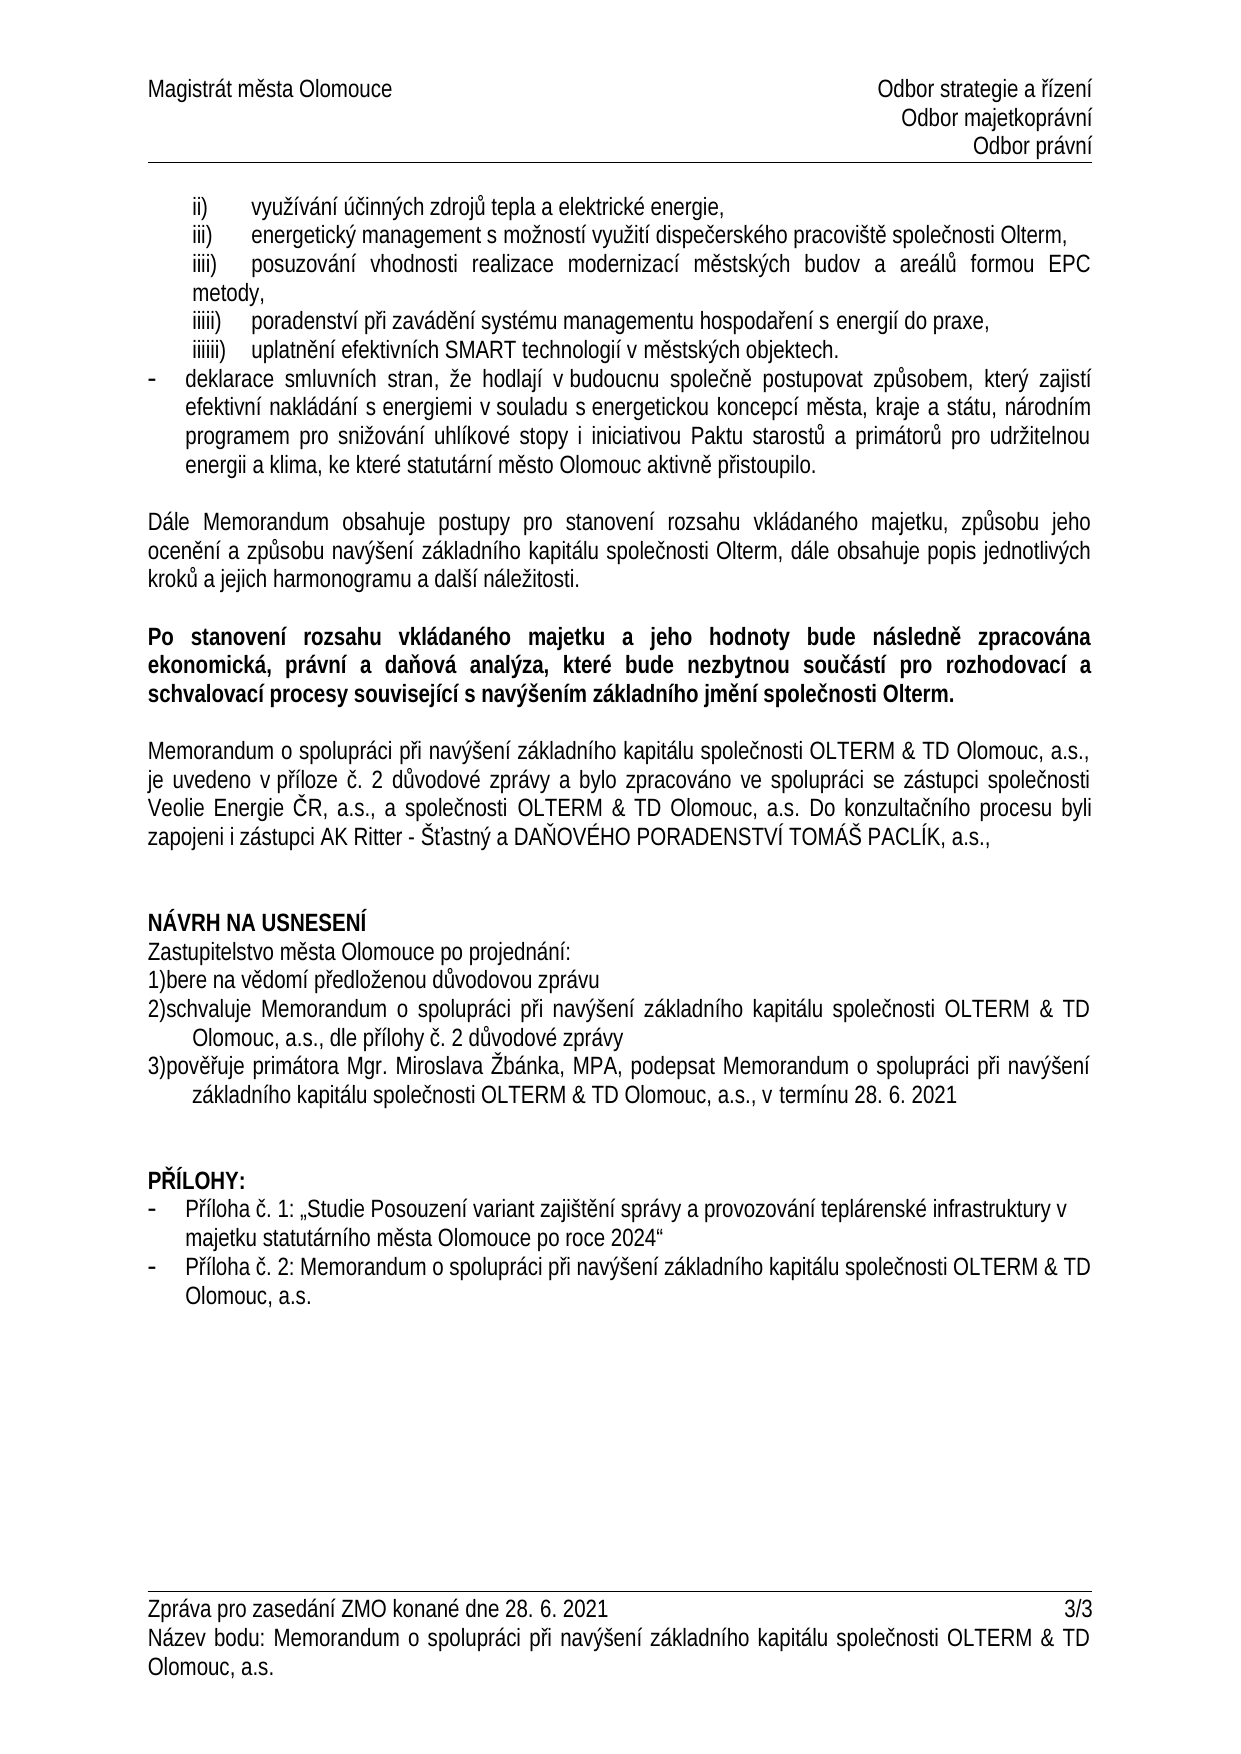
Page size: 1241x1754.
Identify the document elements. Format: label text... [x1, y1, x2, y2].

text iiii) posuzování vhodnosti realizace modernizací městských budov a areálů formou EPC metody, [192, 249, 1092, 306]
text Zastupitelstvo města Olomouce po projednání: [148, 937, 1092, 965]
text iii) energetický management s možností využití dispečerského pracoviště společnosti Olterm, [192, 220, 1092, 249]
text NÁVRH NA USNESENÍ [148, 908, 1092, 937]
text iiiii) poradenství při zavádění systému managementu hospodaření s energií do praxe, [192, 306, 1092, 335]
text Po stanovení rozsahu vkládaného majetku a jeho hodnoty bude následně zpracována ekonomická, právní a daňová analýza, které bude nezbytnou součástí pro rozhodovací a schvalovací procesy související s navýšením základního jmění společnosti Olterm. [148, 622, 1092, 707]
list Příloha č. 2: Memorandum o spolupráci při navýšení základního kapitálu společnosti OLTERM & TD Olomouc, a.s. [148, 1252, 1092, 1309]
list pověřuje primátora Mgr. Miroslava Žbánka, MPA, podepsat Memorandum o spolupráci při navýšení základního kapitálu společnosti OLTERM & TD Olomouc, a.s., v termínu 28. 6. 2021 [148, 1051, 1092, 1108]
list bere na vědomí předloženou důvodovou zprávu [148, 965, 1092, 994]
text PřílohY: [148, 1166, 1092, 1194]
list deklarace smluvních stran, že hodlají v budoucnu společně postupovat způsobem, který zajistí efektivní nakládání s energiemi v souladu s energetickou koncepcí města, kraje a státu, národním programem pro snižování uhlíkové stopy i iniciativou Paktu starostů a primátorů pro udržitelnou energii a klima, ke které statutární město Olomouc aktivně přistoupilo. [148, 363, 1092, 478]
text ii) využívání účinných zdrojů tepla a elektrické energie, [192, 192, 1092, 220]
list Příloha č. 1: „Studie Posouzení variant zajištění správy a provozování teplárenské infrastruktury v majetku statutárního města Olomouce po roce 2024“ [148, 1194, 1092, 1252]
text Dále Memorandum obsahuje postupy pro stanovení rozsahu vkládaného majetku, způsobu jeho ocenění a způsobu navýšení základního kapitálu společnosti Olterm, dále obsahuje popis jednotlivých kroků a jejich harmonogramu a další náležitosti. [148, 507, 1092, 593]
text iiiiii) uplatnění efektivních SMART technologií v městských objektech. [192, 335, 1092, 363]
list schvaluje Memorandum o spolupráci při navýšení základního kapitálu společnosti OLTERM & TD Olomouc, a.s., dle přílohy č. 2 důvodové zprávy [148, 994, 1092, 1051]
text Memorandum o spolupráci při navýšení základního kapitálu společnosti OLTERM & TD Olomouc, a.s., je uvedeno v příloze č. 2 důvodové zprávy a bylo zpracováno ve spolupráci se zástupci společnosti Veolie Energie ČR, a.s., a společnosti OLTERM & TD Olomouc, a.s. Do konzultačního procesu byli zapojeni i zástupci AK Ritter - Šťastný a DAŇOVÉHO PORADENSTVÍ TOMÁŠ PACLÍK, a.s., [148, 736, 1092, 851]
